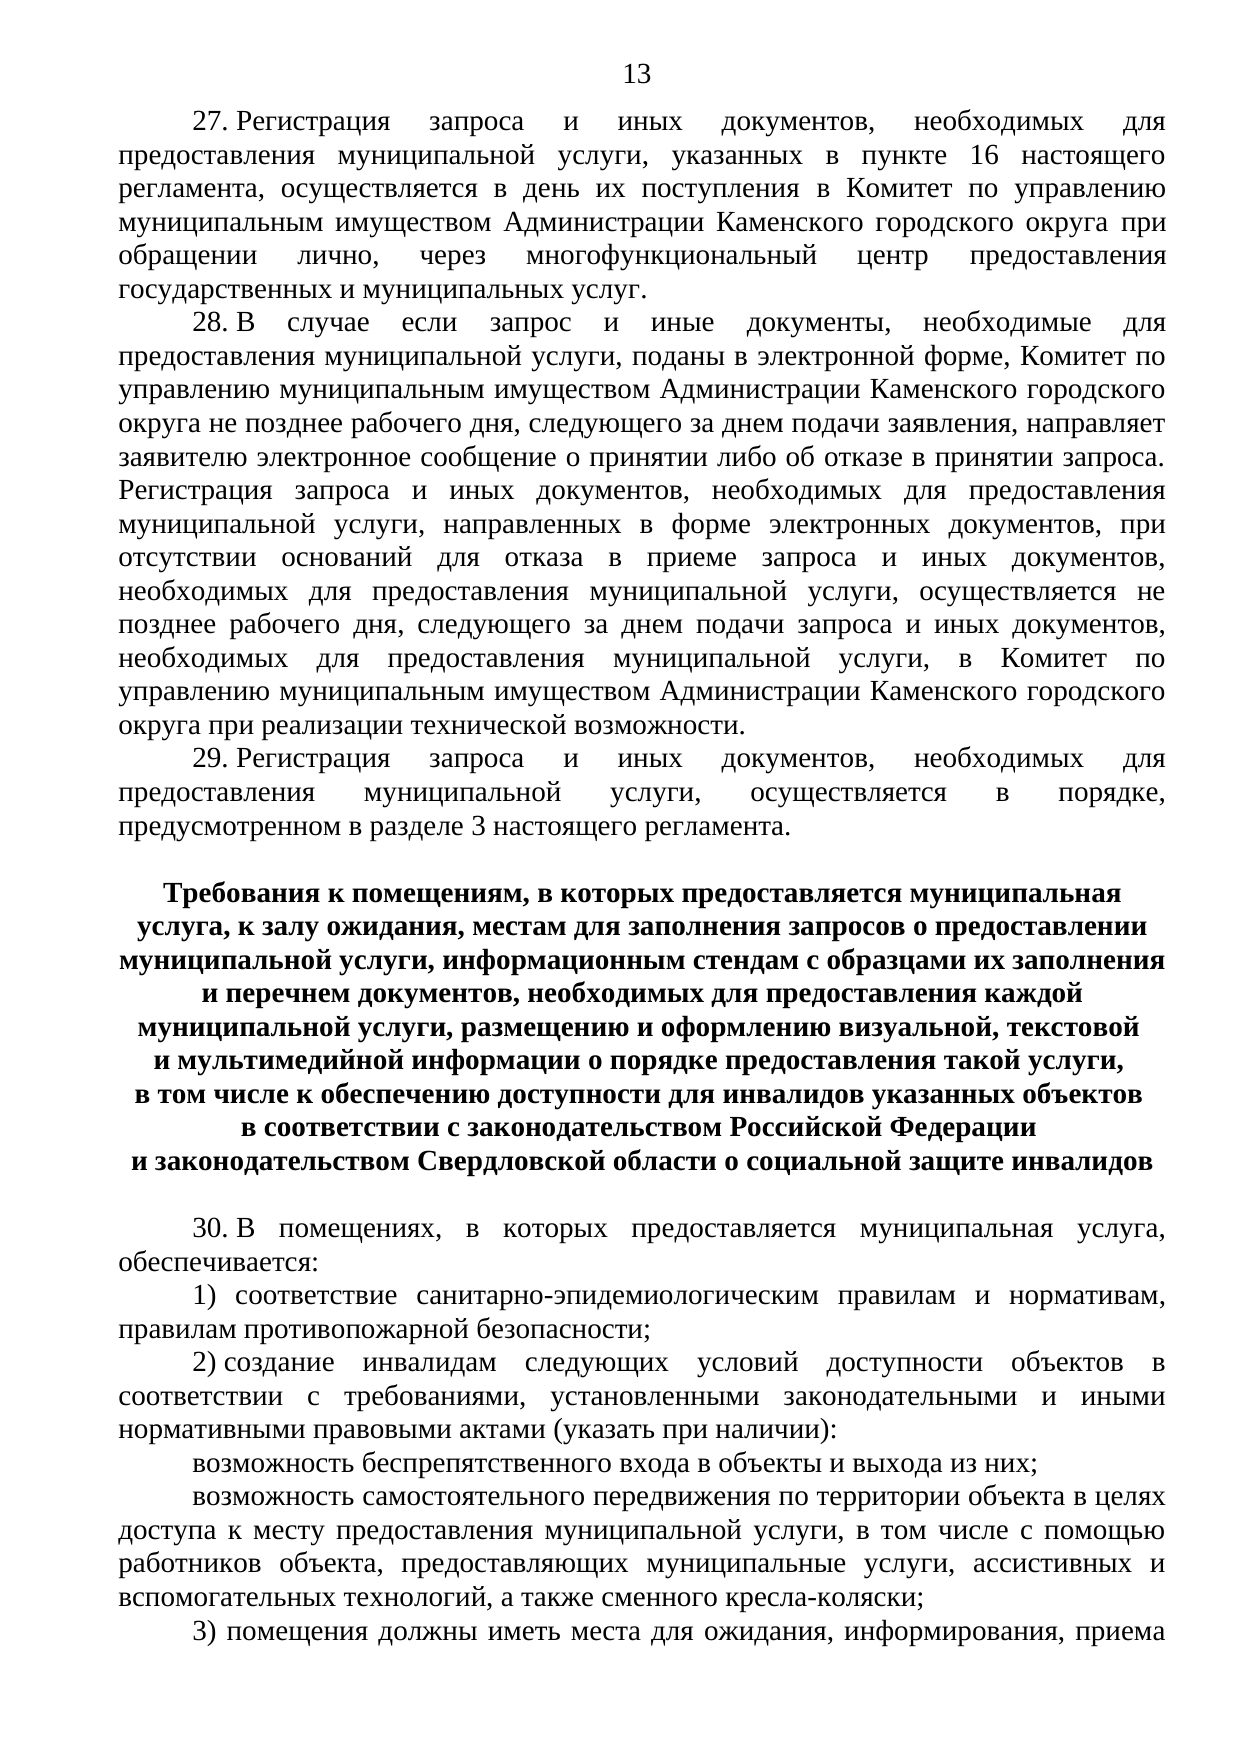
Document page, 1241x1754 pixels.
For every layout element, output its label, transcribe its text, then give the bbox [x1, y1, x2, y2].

text 27. Регистрация запроса и иных документов, необходимых для предоставления муниципальной услуги, указанных в пункте 16 настоящего регламента, осуществляется в день их поступления в Комитет по управлению муниципальным имуществом Администрации Каменского городского округа при обращении лично, через многофункциональный центр предоставления государственных и муниципальных услуг. [118, 103, 1167, 304]
text 1) соответствие санитарно-эпидемиологическим правилам и нормативам, правилам противопожарной безопасности; [118, 1277, 1167, 1344]
text 30. В помещениях, в которых предоставляется муниципальная услуга, обеспечивается: [118, 1210, 1167, 1277]
text возможность беспрепятственного входа в объекты и выхода из них; [118, 1445, 1167, 1478]
text возможность самостоятельного передвижения по территории объекта в целях доступа к месту предоставления муниципальной услуги, в том числе с помощью работников объекта, предоставляющих муниципальные услуги, ассистивных и вспомогательных технологий, а также сменного кресла-коляски; [118, 1478, 1167, 1613]
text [118, 1613, 1167, 1646]
text 29. Регистрация запроса и иных документов, необходимых для предоставления муниципальной услуги, осуществляется в порядке, предусмотренном в разделе 3 настоящего регламента. [118, 741, 1167, 841]
text Требования к помещениям, в которых предоставляется муниципальная услуга, к залу ожидания, местам для заполнения запросов о предоставлении муниципальной услуги, информационным стендам с образцами их заполнения и перечнем документов, необходимых для предоставления каждой муниципальной услуги, размещению и оформлению визуальной, текстовой и мультимедийной информации о порядке предоставления такой услуги, в том числе к обеспечению доступности для инвалидов указанных объектов в соответствии с законодательством Российской Федерации и законодательством Свердловской области о социальной защите инвалидов [118, 875, 1167, 1177]
text 2) создание инвалидам следующих условий доступности объектов в соответствии с требованиями, установленными законодательными и иными нормативными правовыми актами (указать при наличии): [118, 1344, 1167, 1445]
text 28. В случае если запрос и иные документы, необходимые для предоставления муниципальной услуги, поданы в электронной форме, Комитет по управлению муниципальным имуществом Администрации Каменского городского округа не позднее рабочего дня, следующего за днем подачи заявления, направляет заявителю электронное сообщение о принятии либо об отказе в принятии запроса. Регистрация запроса и иных документов, необходимых для предоставления муниципальной услуги, направленных в форме электронных документов, при отсутствии оснований для отказа в приеме запроса и иных документов, необходимых для предоставления муниципальной услуги, осуществляется не позднее рабочего дня, следующего за днем подачи запроса и иных документов, необходимых для предоставления муниципальной услуги, в Комитет по управлению муниципальным имуществом Администрации Каменского городского округа при реализации технической возможности. [118, 304, 1167, 741]
